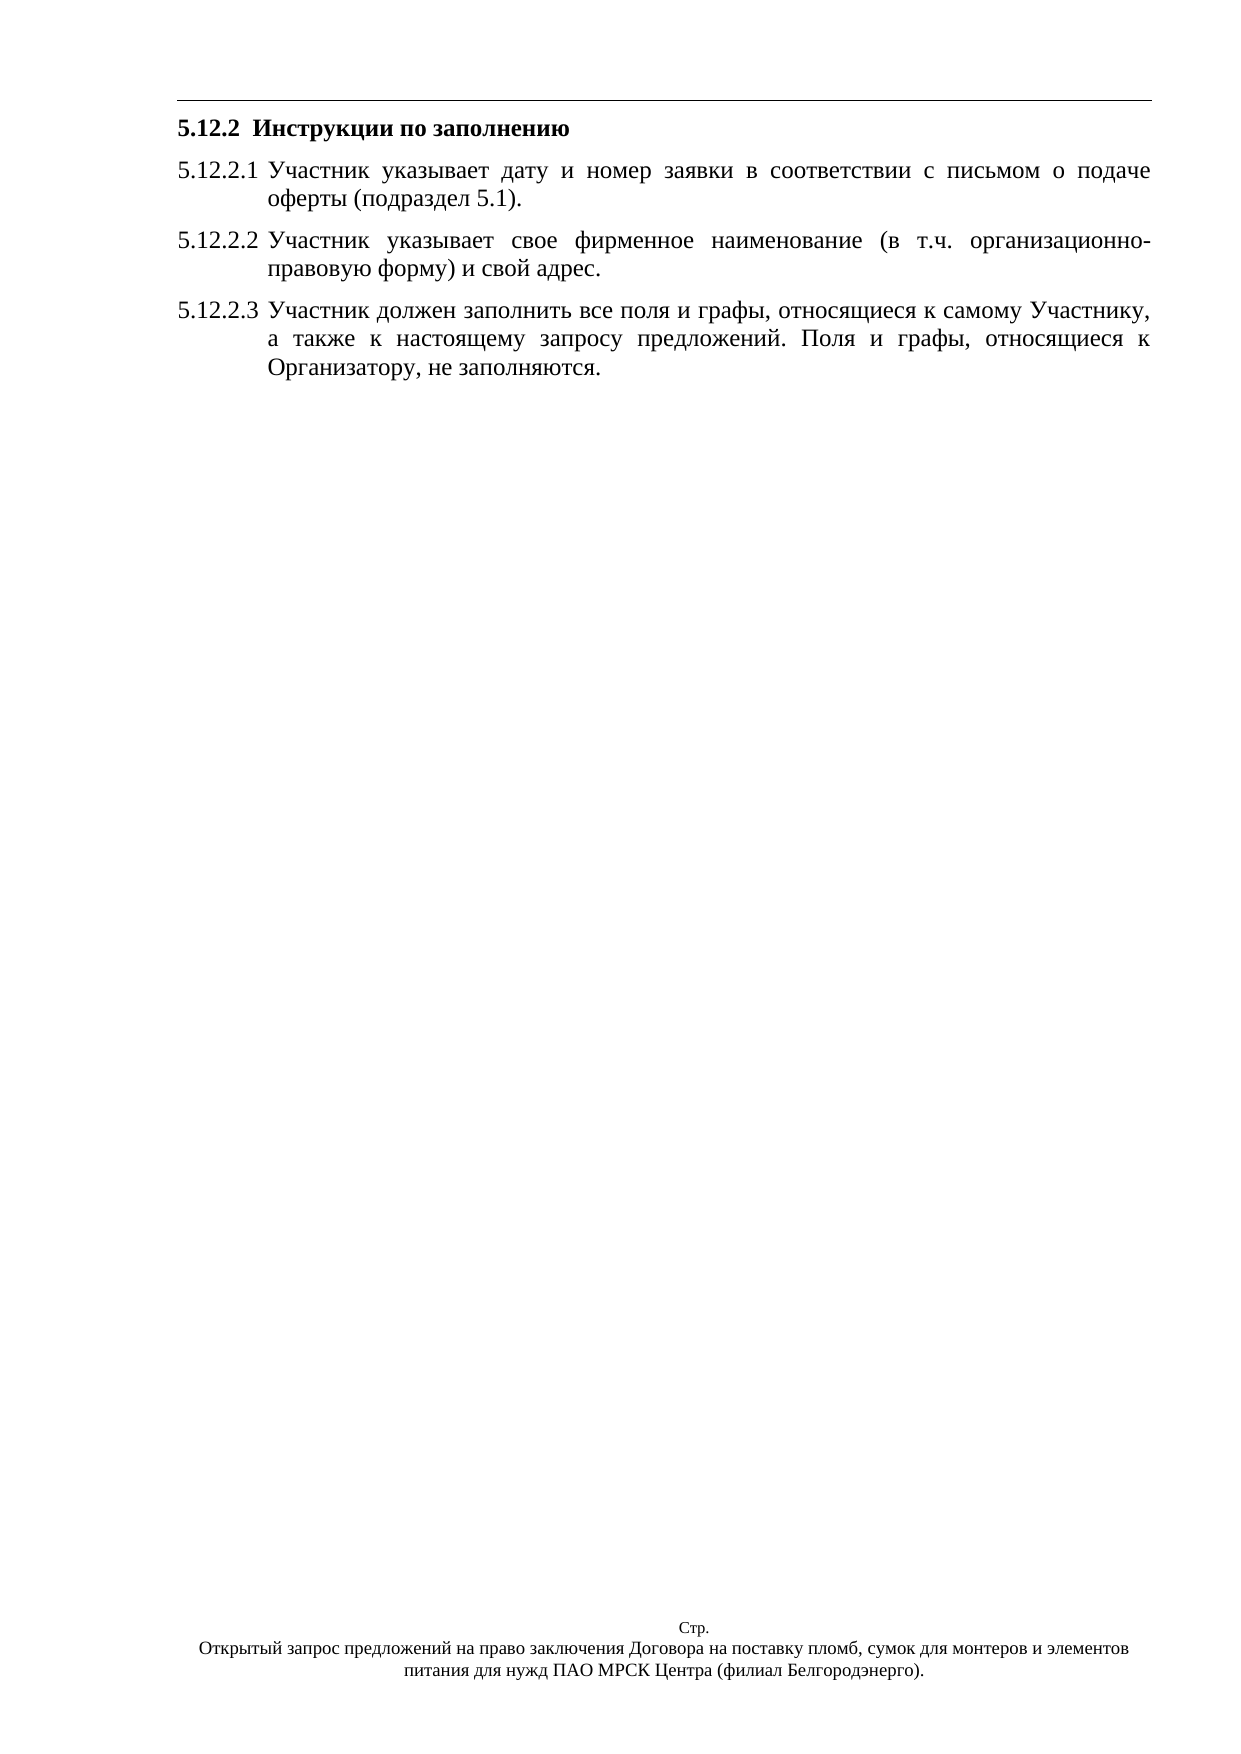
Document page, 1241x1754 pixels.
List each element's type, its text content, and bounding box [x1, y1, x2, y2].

list Участник указывает свое фирменное наименование (в т.ч. организационно-правовую форму) и свой адрес. [177, 225, 1152, 282]
list Участник должен заполнить все поля и графы, относящиеся к самому Участнику, а также к настоящему запросу предложений. Поля и графы, относящиеся к Организатору, не заполняются. [177, 295, 1152, 381]
subtitle Инструкции по заполнению [177, 113, 1152, 142]
